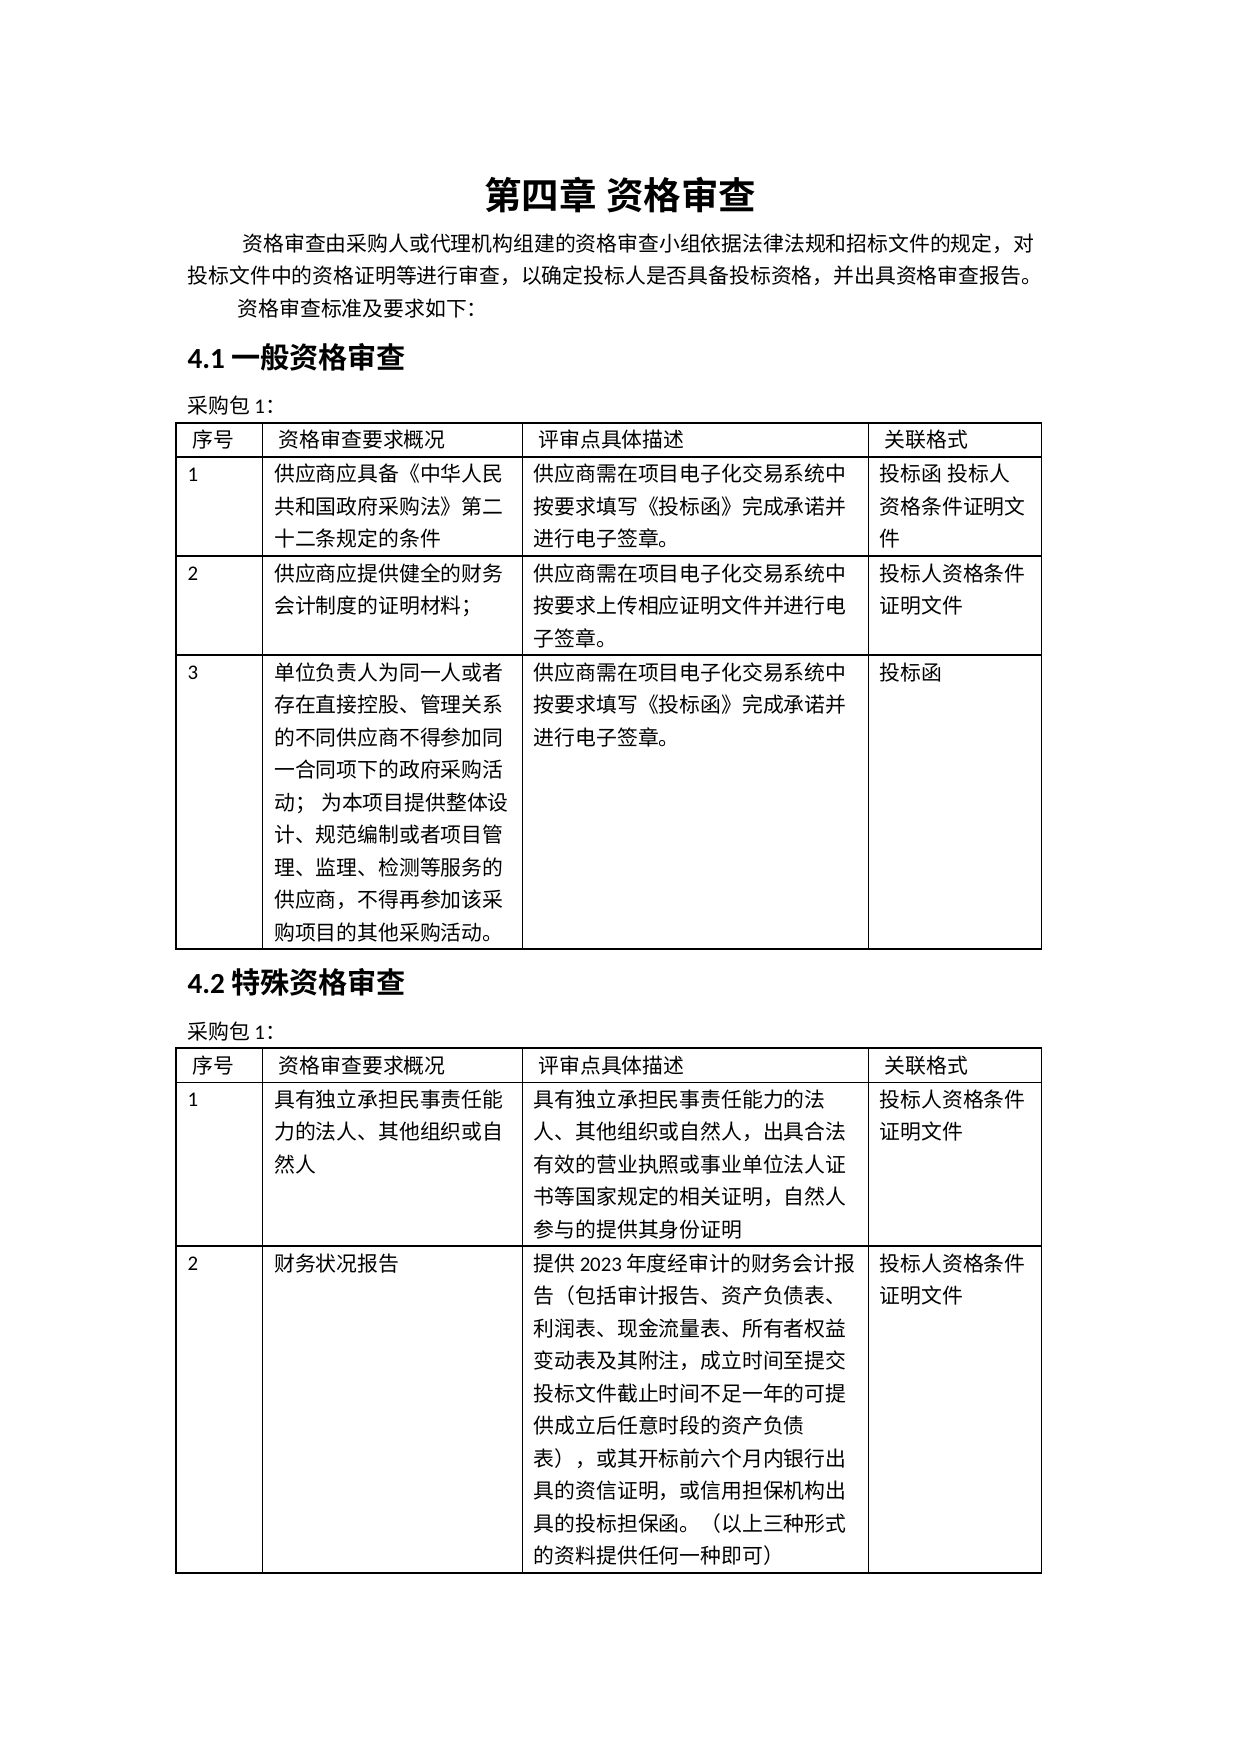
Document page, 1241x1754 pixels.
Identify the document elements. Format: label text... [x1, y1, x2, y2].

table_cell 具有独立承担民事责任能力的法人、其他组织或自然人 [263, 1083, 522, 1245]
table_header 序号 [177, 424, 262, 456]
table_cell 投标函 投标人资格条件证明文件 [869, 458, 1041, 555]
table_cell 投标函 [869, 656, 1041, 948]
table_cell 1 [177, 1083, 262, 1245]
table_header 关联格式 [869, 424, 1041, 456]
text 4.2特殊资格审查 [187, 950, 1053, 1015]
table_header 评审点具体描述 [523, 1049, 868, 1081]
table_header 评审点具体描述 [523, 424, 868, 456]
text 采购包1： [187, 1015, 1053, 1047]
table_header 关联格式 [869, 1049, 1041, 1081]
table_cell 1 [177, 458, 262, 555]
text 资格审查由采购人或代理机构组建的资格审查小组依据法律法规和招标文件的规定，对投标文件中的资格证明等进行审查，以确定投标人是否具备投标资格，并出具资格审查报告。 [187, 227, 1053, 292]
table_cell 投标人资格条件证明文件 [869, 1083, 1041, 1245]
table_cell 投标人资格条件证明文件 [869, 1247, 1041, 1572]
table_cell 投标人资格条件证明文件 [869, 557, 1041, 654]
table_cell 单位负责人为同一人或者存在直接控股、管理关系的不同供应商不得参加同一合同项下的政府采购活动； 为本项目提供整体设计、规范编制或者项目管理、监理、检测等服务的供应商，不得再参加该采购项目的其他采购活动。 [263, 656, 522, 948]
table_cell 3 [177, 656, 262, 948]
table_cell 供应商需在项目电子化交易系统中按要求填写《投标函》完成承诺并进行电子签章。 [523, 656, 868, 948]
text 资格审查标准及要求如下： [187, 292, 1053, 324]
table_header 序号 [177, 1049, 262, 1081]
table_cell 2 [177, 557, 262, 654]
table_cell 供应商应提供健全的财务会计制度的证明材料； [263, 557, 522, 654]
table_header 资格审查要求概况 [263, 424, 522, 456]
table_cell 提供2023年度经审计的财务会计报告（包括审计报告、资产负债表、利润表、现金流量表、所有者权益变动表及其附注，成立时间至提交投标文件截止时间不足一年的可提供成立后任意时段的资产负债表），或其开标前六个月内银行出具的资信证明，或信用担保机构出具的投标担保函。（以上三种形式的资料提供任何一种即可） [523, 1247, 868, 1572]
table_cell 具有独立承担民事责任能力的法人、其他组织或自然人，出具合法有效的营业执照或事业单位法人证书等国家规定的相关证明，自然人参与的提供其身份证明 [523, 1083, 868, 1245]
text 采购包1： [187, 389, 1053, 422]
table_cell 财务状况报告 [263, 1247, 522, 1572]
table_cell 2 [177, 1247, 262, 1572]
text 第四章 资格审查 [187, 162, 1053, 227]
text 4.1一般资格审查 [187, 324, 1053, 389]
table_header 资格审查要求概况 [263, 1049, 522, 1081]
table_cell 供应商需在项目电子化交易系统中按要求填写《投标函》完成承诺并进行电子签章。 [523, 458, 868, 555]
table_cell 供应商应具备《中华人民共和国政府采购法》第二十二条规定的条件 [263, 458, 522, 555]
table_cell 供应商需在项目电子化交易系统中按要求上传相应证明文件并进行电子签章。 [523, 557, 868, 654]
